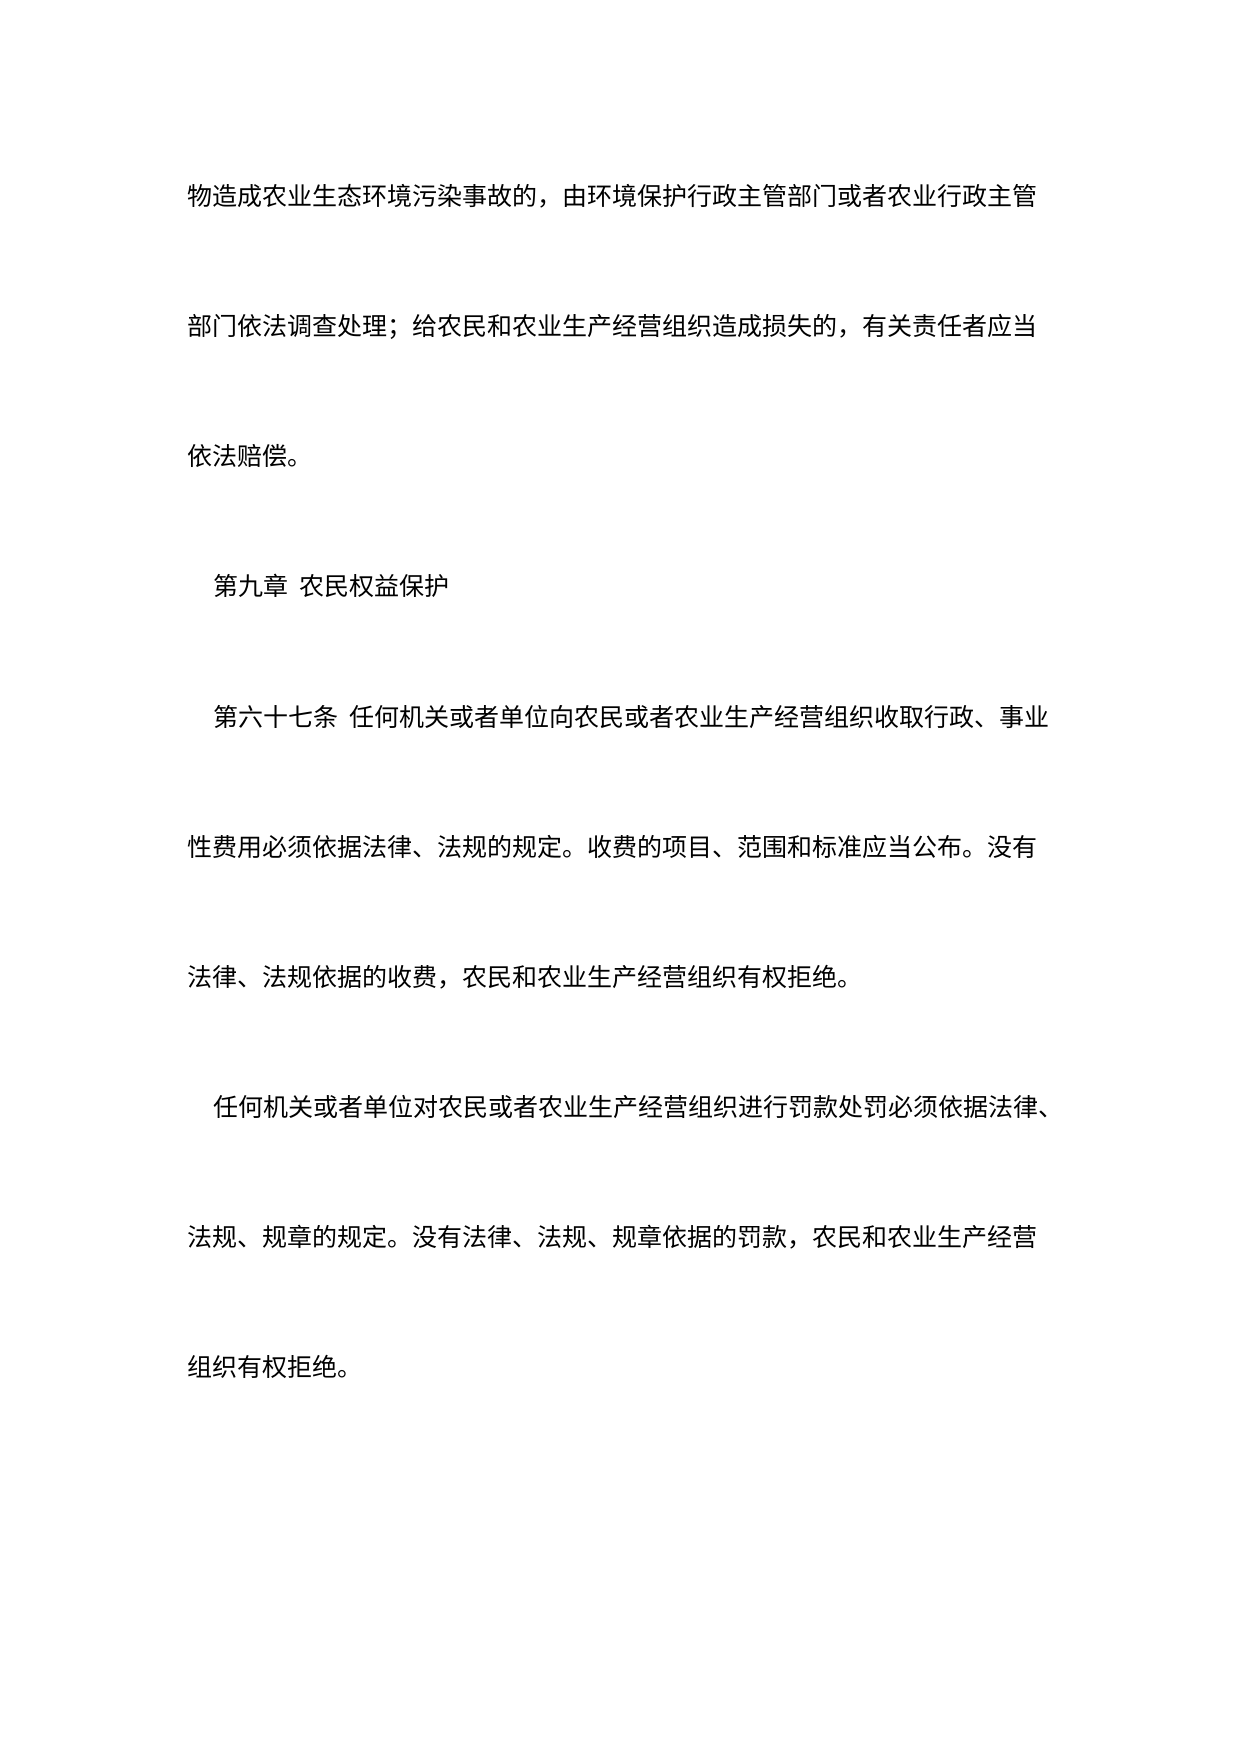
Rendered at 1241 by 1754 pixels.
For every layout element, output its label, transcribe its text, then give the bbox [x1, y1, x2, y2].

text 任何机关或者单位对农民或者农业生产经营组织进行罚款处罚必须依据法律、法规、规章的规定。没有法律、法规、规章依据的罚款，农民和农业生产经营组织有权拒绝。 [187, 1073, 1053, 1398]
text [187, 162, 1053, 487]
text 第六十七条 任何机关或者单位向农民或者农业生产经营组织收取行政、事业性费用必须依据法律、法规的规定。收费的项目、范围和标准应当公布。没有法律、法规依据的收费，农民和农业生产经营组织有权拒绝。 [187, 683, 1053, 1008]
text 第九章 农民权益保护 [187, 552, 1053, 617]
